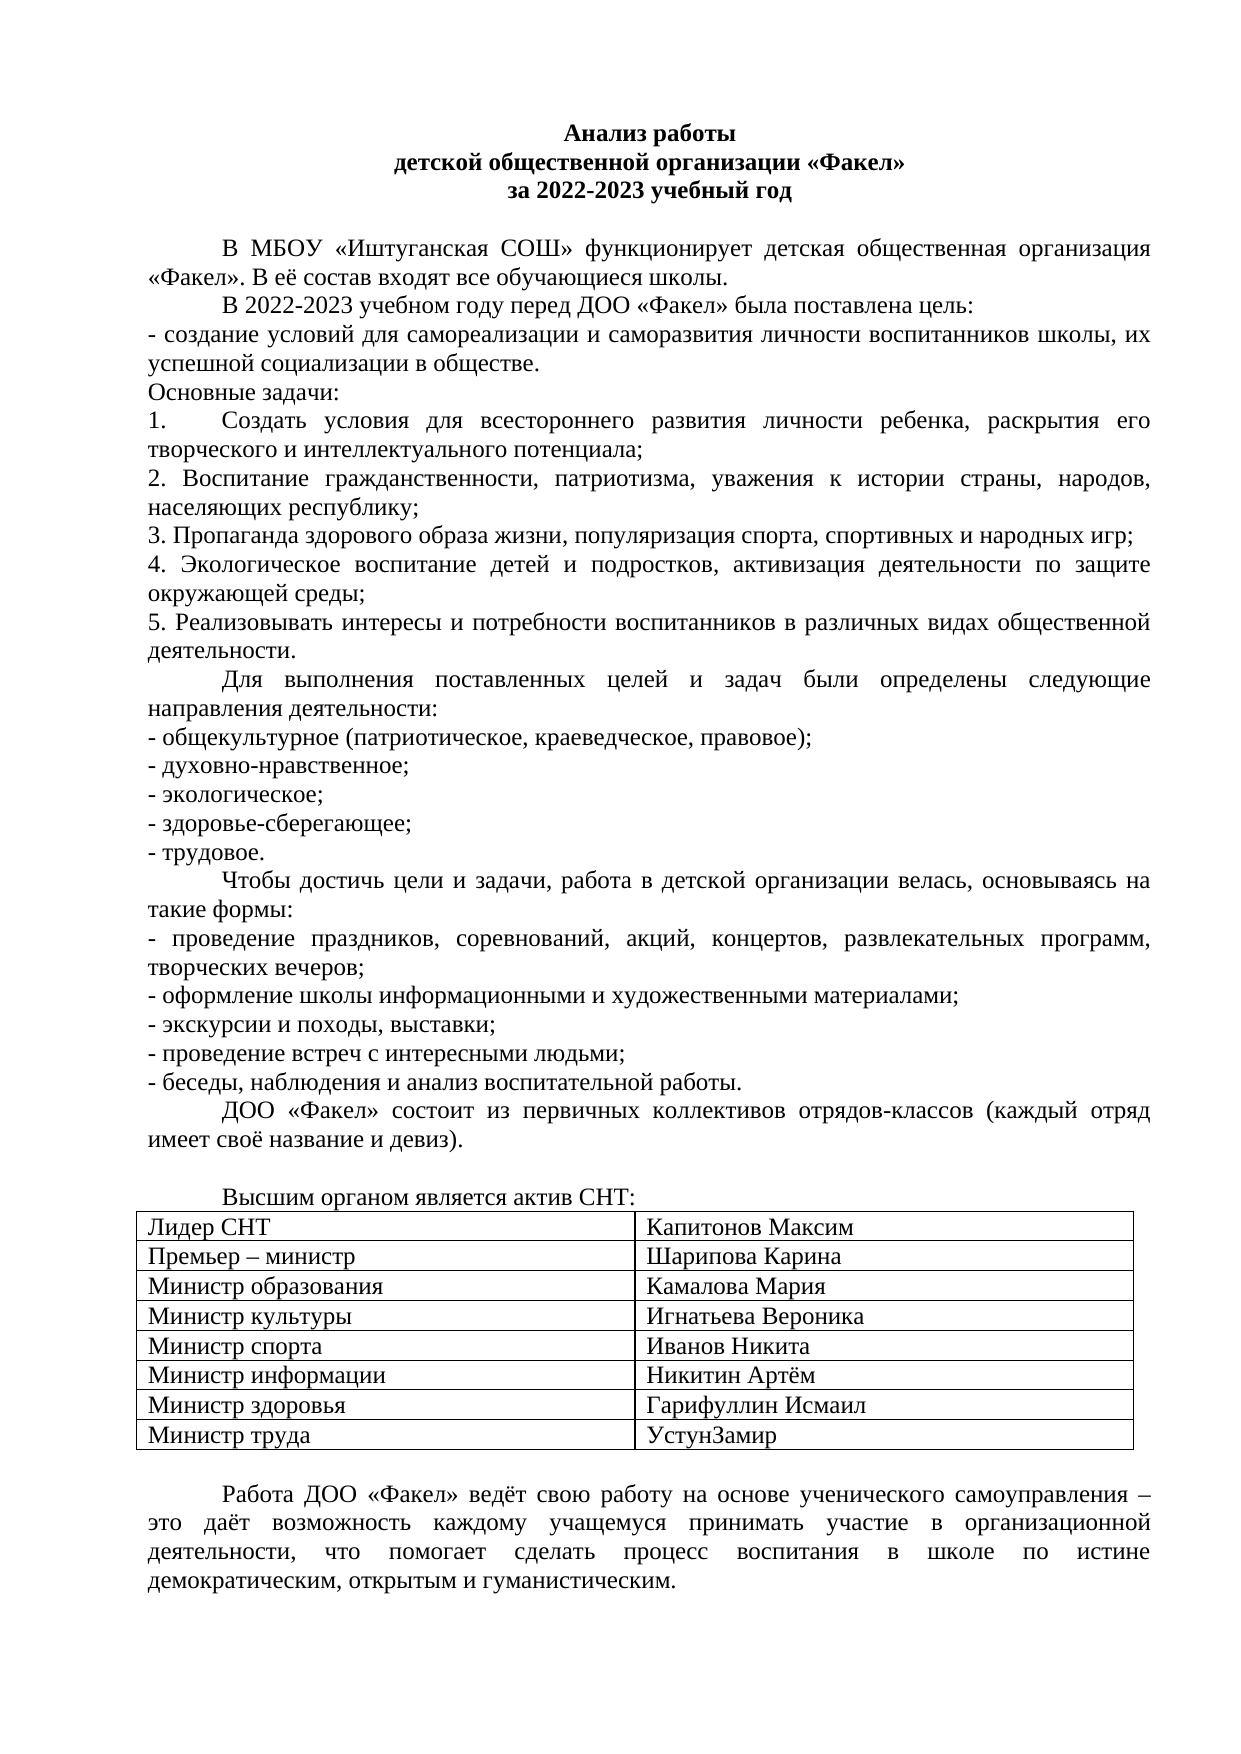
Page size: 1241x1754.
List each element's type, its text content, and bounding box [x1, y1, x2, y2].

text - проведение праздников, соревнований, акций, концертов, развлекательных программ, творческих вечеров; [148, 923, 1152, 981]
text В МБОУ «Иштуганская СОШ» функционирует детская общественная организация «Факел». В её состав входят все обучающиеся школы. [148, 233, 1152, 291]
text детской общественной организации «Факел» [148, 147, 1152, 176]
text - создание условий для самореализации и саморазвития личности воспитанников школы, их успешной социализации в обществе. [148, 319, 1152, 377]
text Основные задачи: [148, 377, 1152, 406]
table_cell Гарифуллин Исмаил [636, 1390, 1133, 1419]
table_cell Премьер – министр [137, 1241, 634, 1270]
table_cell УстунЗамир [636, 1420, 1133, 1449]
table_cell Камалова Мария [636, 1271, 1133, 1300]
text В 2022-2023 учебном году перед ДОО «Факел» была поставлена цель: [148, 291, 1152, 319]
list Создать условия для всестороннего развития личности ребенка, раскрытия его творческого и интеллектуального потенциала; [148, 406, 1152, 463]
table_cell Министр образования [137, 1271, 634, 1300]
table_header Капитонов Максим [636, 1212, 1133, 1240]
table_cell Никитин Артём [636, 1361, 1133, 1389]
text - экскурсии и походы, выставки; [148, 1009, 1152, 1038]
text - духовно-нравственное; [148, 751, 1152, 779]
table_cell Министр труда [137, 1420, 634, 1449]
table_header Лидер СНТ [137, 1212, 634, 1240]
text 4. Экологическое воспитание детей и подростков, активизация деятельности по защите окружающей среды; [148, 549, 1152, 607]
text Чтобы достичь цели и задачи, работа в детской организации велась, основываясь на такие формы: [148, 866, 1152, 923]
table_cell Министр информации [137, 1361, 634, 1389]
text - беседы, наблюдения и анализ воспитательной работы. [148, 1067, 1152, 1096]
text - проведение встреч с интересными людьми; [148, 1038, 1152, 1067]
text ДОО «Факел» состоит из первичных коллективов отрядов-классов (каждый отряд имеет своё название и девиз). [148, 1096, 1152, 1153]
table_cell Министр спорта [137, 1331, 634, 1359]
text - трудовое. [148, 837, 1152, 866]
text - здоровье-сберегающее; [148, 808, 1152, 837]
text - оформление школы информационными и художественными материалами; [148, 981, 1152, 1009]
text Высшим органом является актив СНТ: [148, 1182, 1152, 1211]
text Для выполнения поставленных целей и задач были определены следующие направления деятельности: [148, 664, 1152, 722]
table_cell Министр культуры [137, 1301, 634, 1330]
table_cell Шарипова Карина [636, 1241, 1133, 1270]
text 3. Пропаганда здорового образа жизни, популяризация спорта, спортивных и народных игр; [148, 521, 1152, 549]
table_cell Игнатьева Вероника [636, 1301, 1133, 1330]
text 2. Воспитание гражданственности, патриотизма, уважения к истории страны, народов, населяющих республику; [148, 463, 1152, 521]
text Работа ДОО «Факел» ведёт свою работу на основе ученического самоуправления – это даёт возможность каждому учащемуся принимать участие в организационной деятельности, что помогает сделать процесс воспитания в школе по истине демократическим, открытым и гуманистическим. [148, 1479, 1152, 1594]
table_cell Министр здоровья [137, 1390, 634, 1419]
text 5. Реализовывать интересы и потребности воспитанников в различных видах общественной деятельности. [148, 607, 1152, 664]
text за 2022-2023 учебный год [148, 176, 1152, 204]
text Анализ работы [148, 118, 1152, 147]
text - экологическое; [148, 779, 1152, 808]
table_cell Иванов Никита [636, 1331, 1133, 1359]
text - общекультурное (патриотическое, краеведческое, правовое); [148, 722, 1152, 751]
